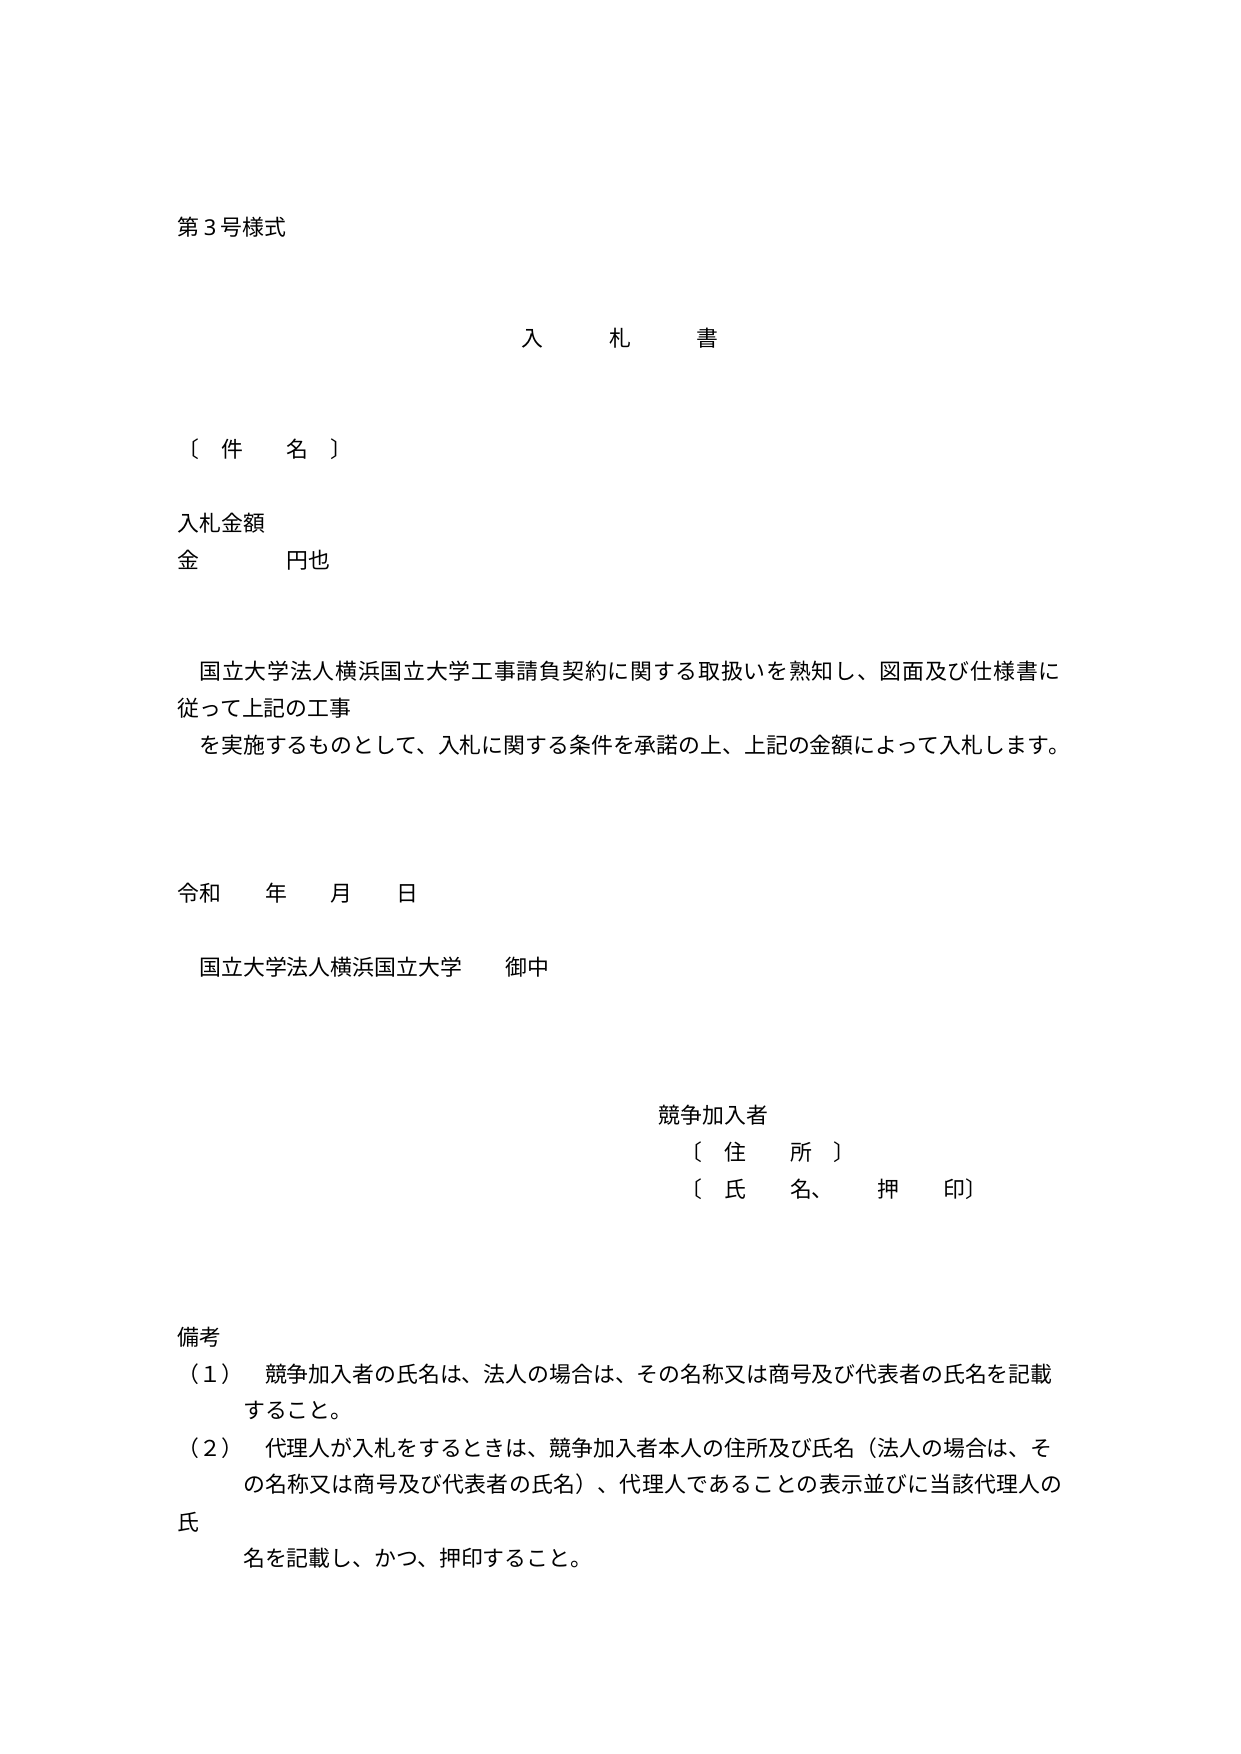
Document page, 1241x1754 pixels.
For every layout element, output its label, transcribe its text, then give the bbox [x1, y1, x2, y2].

text 名を記載し、かつ、押印すること。 [177, 1539, 1063, 1576]
text を実施するものとして、入札に関する条件を承諾の上、上記の金額によって入札します。 [177, 725, 1063, 762]
text 〔 件 名 〕 [177, 429, 1063, 466]
text 競争加入者 [177, 1095, 1063, 1132]
text （２） 代理人が入札をするときは、競争加入者本人の住所及び氏名（法人の場合は、そ [177, 1428, 1063, 1465]
text すること。 [177, 1391, 1063, 1428]
text 国立大学法人横浜国立大学工事請負契約に関する取扱いを熟知し、図面及び仕様書に従って上記の工事 [177, 651, 1063, 725]
text の名称又は商号及び代表者の氏名）、代理人であることの表示並びに当該代理人の氏 [177, 1465, 1063, 1539]
text 第3号様式 [177, 208, 1063, 244]
text 〔 住 所 〕 [177, 1132, 1063, 1169]
text 〔 氏 名、 押 印〕 [177, 1169, 1063, 1206]
text 金 円也 [177, 540, 1063, 577]
text 国立大学法人横浜国立大学 御中 [177, 947, 1063, 984]
text 入札金額 [177, 503, 1063, 540]
text 入 札 書 [177, 318, 1063, 356]
text （１） 競争加入者の氏名は、法人の場合は、その名称又は商号及び代表者の氏名を記載 [177, 1354, 1063, 1391]
text 備考 [177, 1317, 1063, 1354]
text 令和 年 月 日 [177, 873, 1063, 910]
